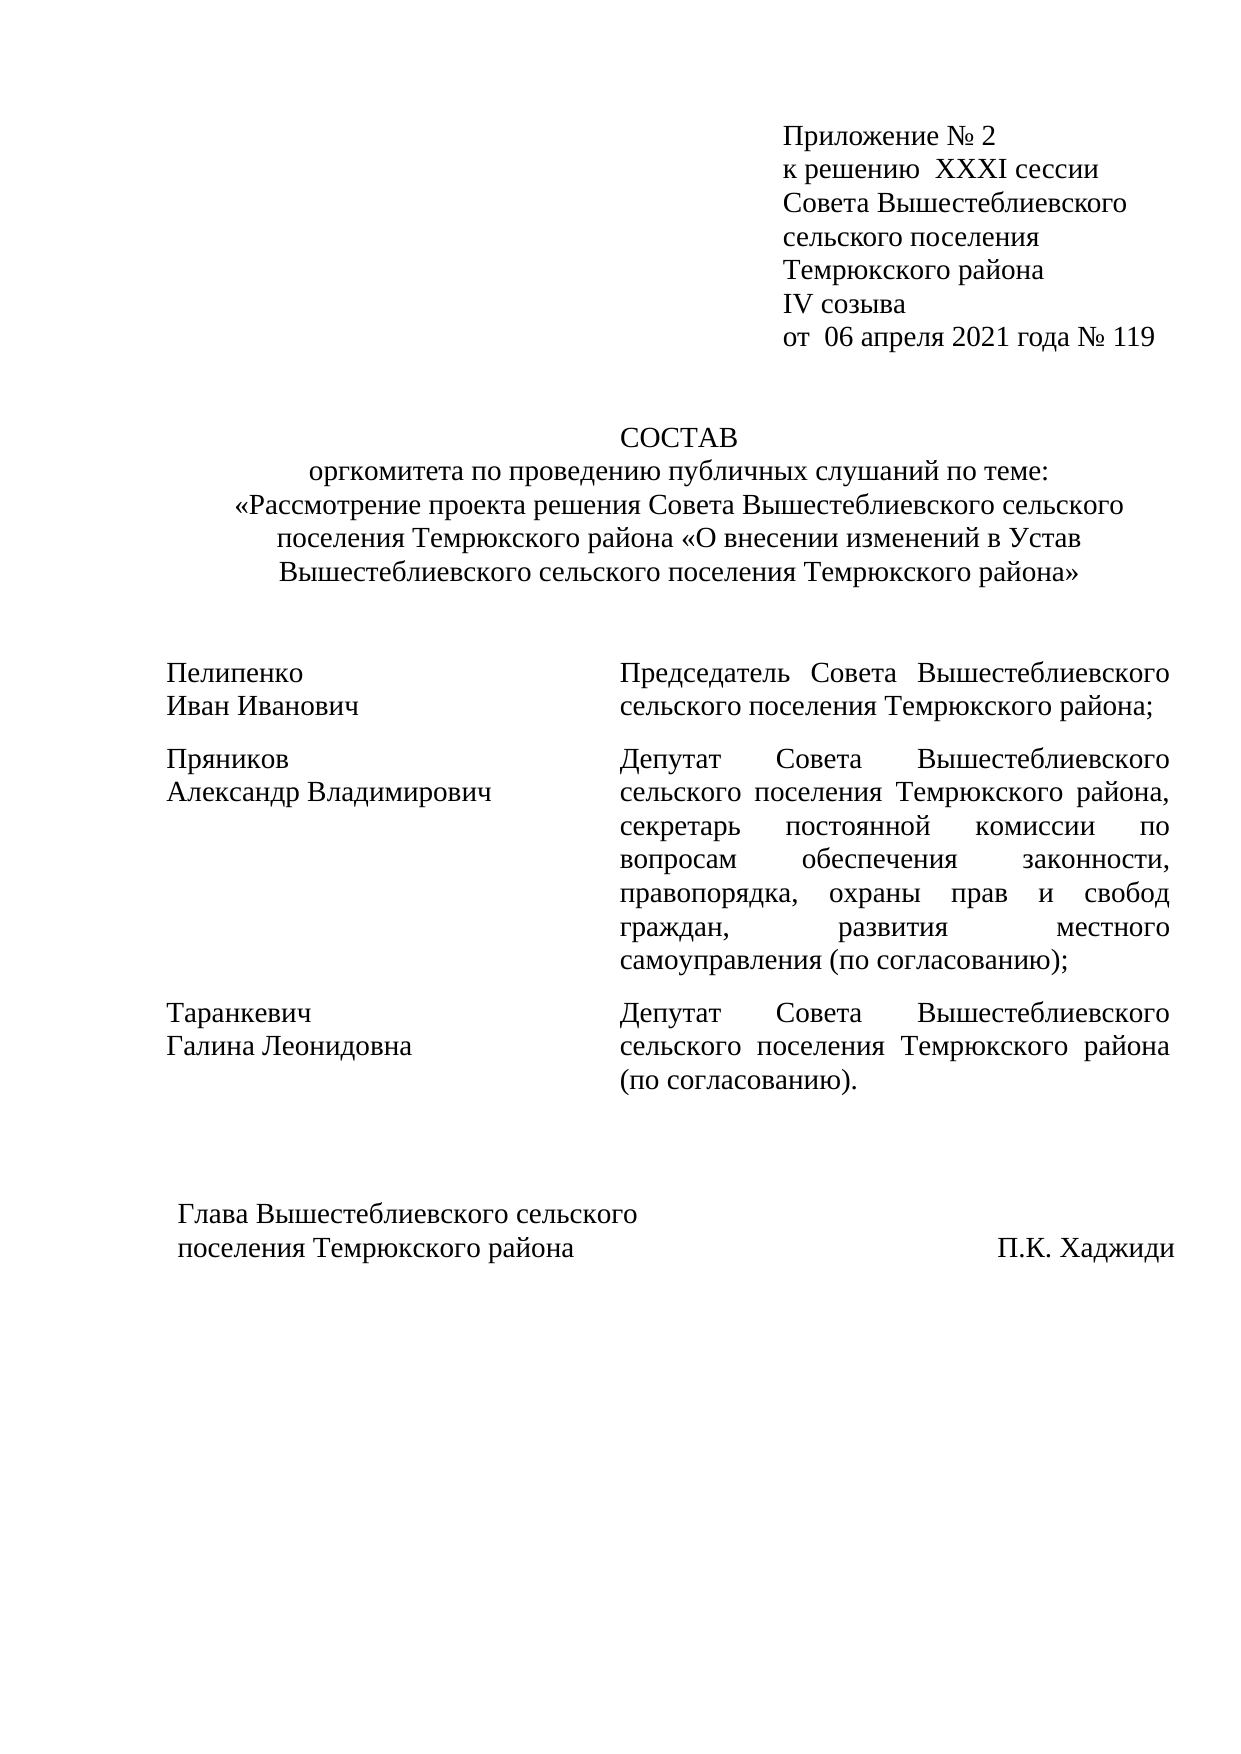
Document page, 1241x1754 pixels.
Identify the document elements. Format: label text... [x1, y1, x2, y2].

table_header Пелипенко Иван Иванович [155, 655, 605, 741]
text «Рассмотрение проекта решения Совета Вышестеблиевского сельского поселения Темрюкского района «О внесении изменений в Устав Вышестеблиевского сельского поселения Темрюкского района» [177, 487, 1181, 588]
text СОСТАВ [177, 420, 1181, 453]
table_cell Депутат Совета Вышестеблиевского сельского поселения Темрюкского района (по согласованию). [605, 995, 1181, 1096]
text сельского поселения [783, 219, 1183, 252]
text Глава Вышестеблиевского сельского [177, 1196, 1182, 1230]
text Приложение № 2 [783, 118, 1183, 152]
text оргкомитета по проведению публичных слушаний по теме: [177, 453, 1181, 487]
text к решению XXXI сессии [783, 152, 1183, 185]
text от 06 апреля 2021 года № 119 [783, 319, 1183, 353]
text IV созыва [783, 286, 1181, 319]
text Темрюкского района [783, 252, 1181, 286]
text Совета Вышестеблиевского [783, 185, 1183, 219]
text поселения Темрюкского района П.К. Хаджиди [177, 1230, 1182, 1263]
table_cell Депутат Совета Вышестеблиевского сельского поселения Темрюкского района, секретарь постоянной комиссии по вопросам обеспечения законности, правопорядка, охраны прав и свобод граждан, развития местного самоуправления (по согласованию); [605, 741, 1181, 995]
table_header Председатель Совета Вышестеблиевского сельского поселения Темрюкского района; [605, 655, 1181, 741]
table_cell Пряников Александр Владимирович [155, 741, 605, 995]
table_cell Таранкевич Галина Леонидовна [155, 995, 605, 1096]
